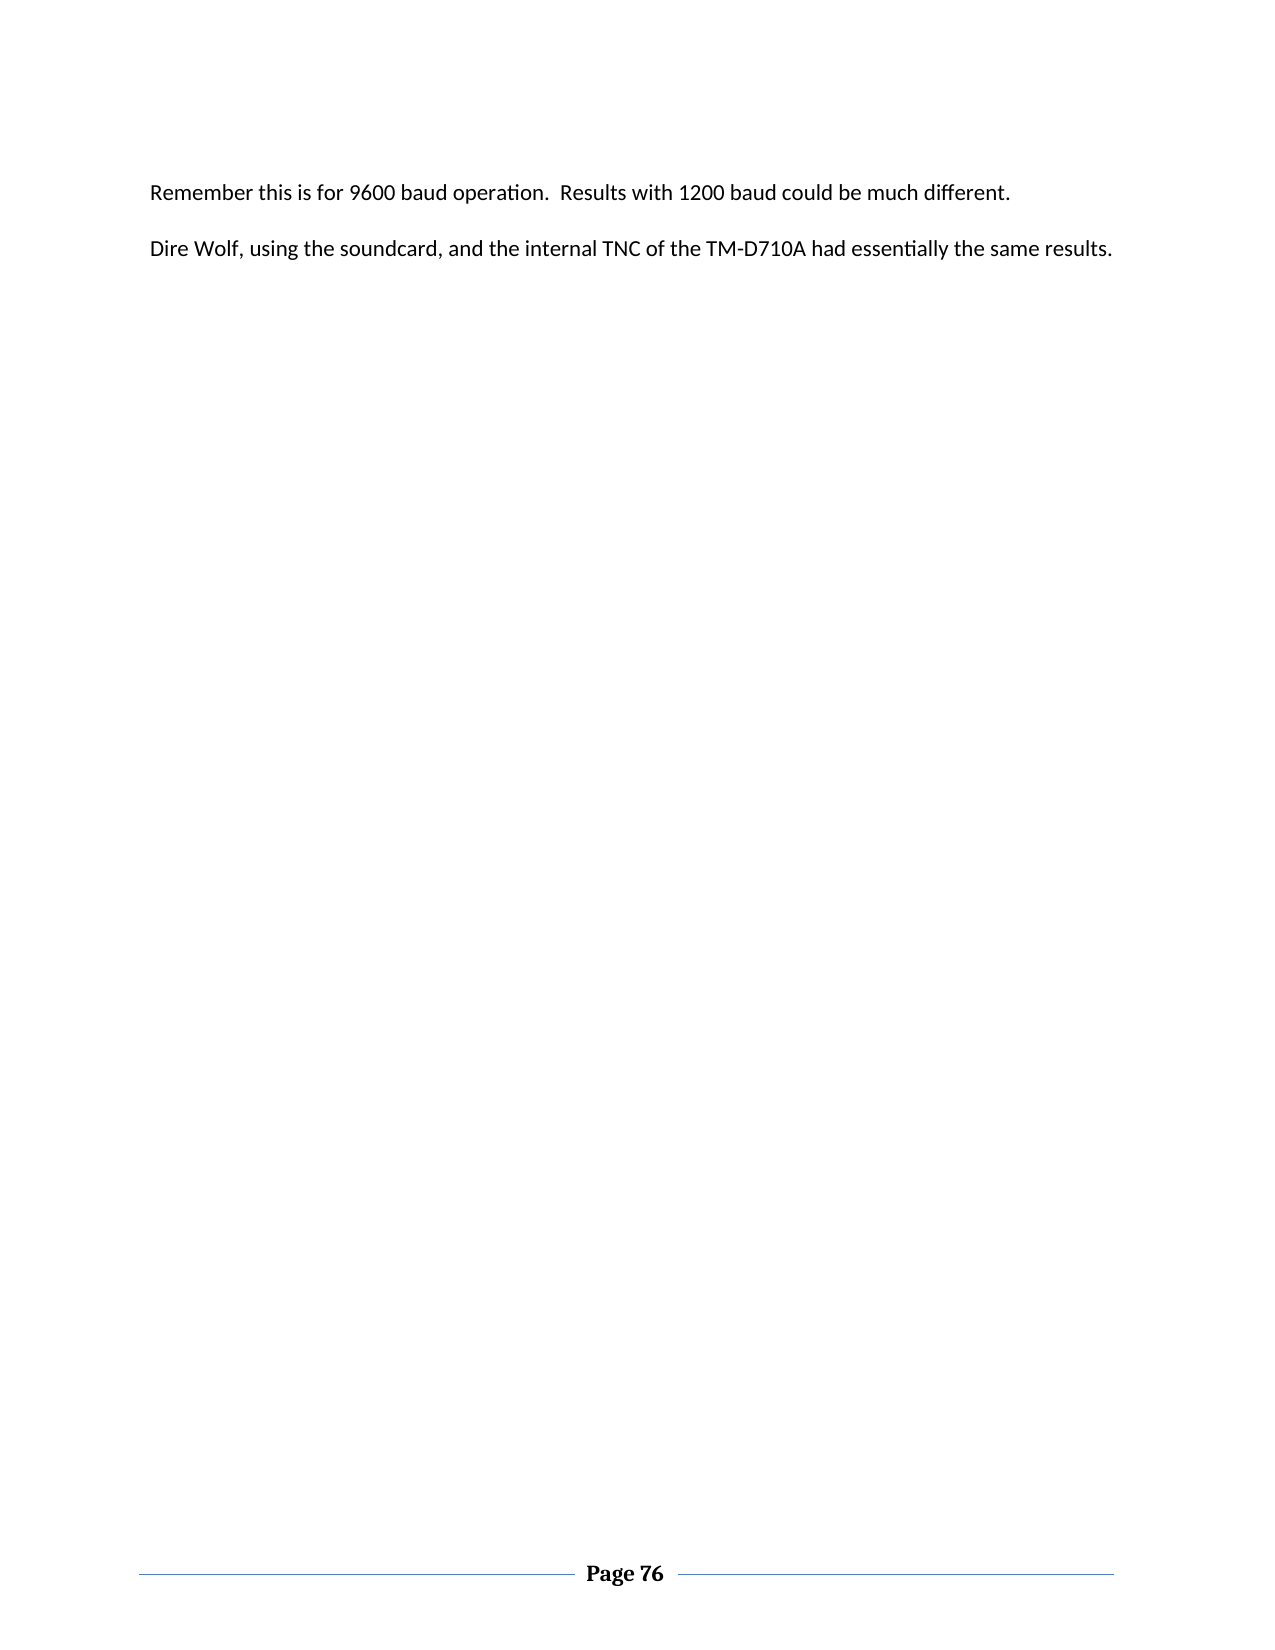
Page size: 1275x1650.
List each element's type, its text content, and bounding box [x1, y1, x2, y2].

text Remember this is for 9600 baud operation. Results with 1200 baud could be much different. [150, 178, 1125, 206]
text Dire Wolf, using the soundcard, and the internal TNC of the TM-D710A had essentially the same results. [150, 234, 1125, 262]
